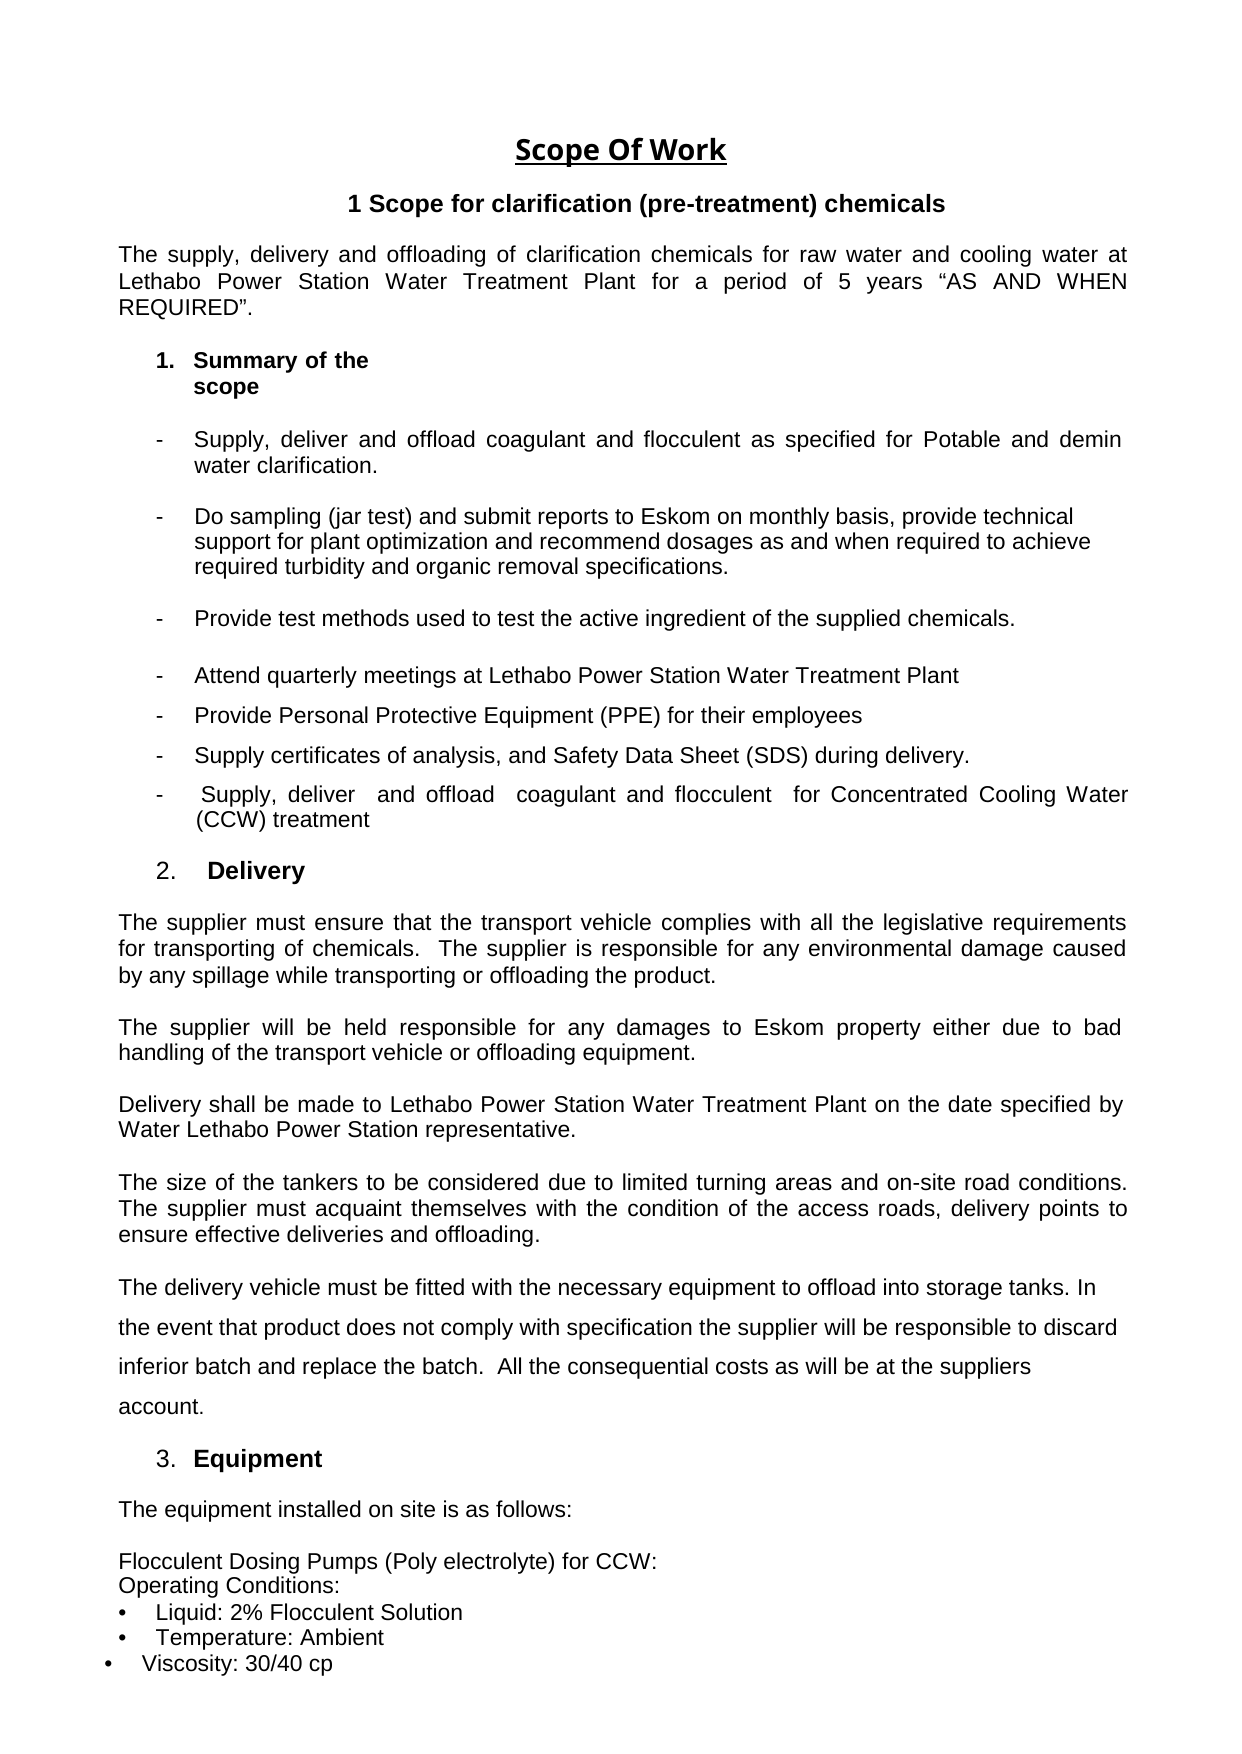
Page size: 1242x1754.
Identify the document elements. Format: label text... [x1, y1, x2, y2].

text The supply, delivery and offloading of clarification chemicals for raw water and cooling water at Lethabo Power Station Water Treatment Plant for a period of 5 years “AS AND WHEN REQUIRED”. [118, 241, 1127, 320]
text • Temperature: Ambient [118, 1625, 388, 1650]
list Do sampling (jar test) and submit reports to Eskom on monthly basis, provide technical support for plant optimization and recommend dosages as and when required to achieve required turbidity and organic removal specifications. [156, 505, 1137, 580]
text The delivery vehicle must be fitted with the necessary equipment to offload into storage tanks. In the event that product does not comply with specification the supplier will be responsible to discard inferior batch and replace the batch. All the consequential costs as will be at the suppliers [118, 1274, 1122, 1379]
text • Liquid: 2% Flocculent Solution [118, 1599, 467, 1625]
text The supplier must ensure that the transport vehicle complies with all the legislative requirements for transporting of chemicals. The supplier is responsible for any environmental damage caused by any spillage while transporting or offloading the product. [118, 909, 1127, 988]
list Provide test methods used to test the active ingredient of the supplied chemicals. [156, 605, 1137, 631]
list Equipment [156, 1443, 369, 1472]
list Summary of the scope [156, 347, 369, 399]
text The equipment installed on site is as follows: Flocculent Dosing Pumps (Poly electrolyte) for CCW: [118, 1476, 661, 1580]
list Supply, deliver and offload coagulant and flocculent as specified for Potable and demin water clarification. [156, 426, 1127, 478]
text The supplier will be held responsible for any damages to Eskom property either due to bad handling of the transport vehicle or offloading equipment. [118, 1015, 1127, 1065]
list Supply, deliver and offload coagulant and flocculent for Concentrated Cooling Water [156, 781, 1137, 807]
text The size of the tankers to be considered due to limited turning areas and on-site road conditions. The supplier must acquaint themselves with the condition of the access roads, delivery points to ensure effective deliveries and offloading. [118, 1169, 1128, 1248]
text Delivery shall be made to Lethabo Power Station Water Treatment Plant on the date specified by [118, 1091, 1128, 1117]
text • Viscosity: 30/40 cp [104, 1650, 1137, 1677]
text Water Lethabo Power Station representative. [118, 1117, 580, 1142]
text account. [118, 1393, 209, 1419]
text 1 Scope for clarification (pre-treatment) chemicals [156, 189, 1137, 217]
list Delivery [156, 856, 369, 885]
text Scope Of Work [104, 129, 1137, 169]
list Provide Personal Protective Equipment (PPE) for their employees [156, 702, 1137, 728]
text Operating Conditions: [118, 1580, 345, 1599]
text (CCW) treatment [191, 807, 374, 832]
list Supply certificates of analysis, and Safety Data Sheet (SDS) during delivery. [156, 742, 1137, 768]
list Attend quarterly meetings at Lethabo Power Station Water Treatment Plant [156, 662, 1137, 689]
